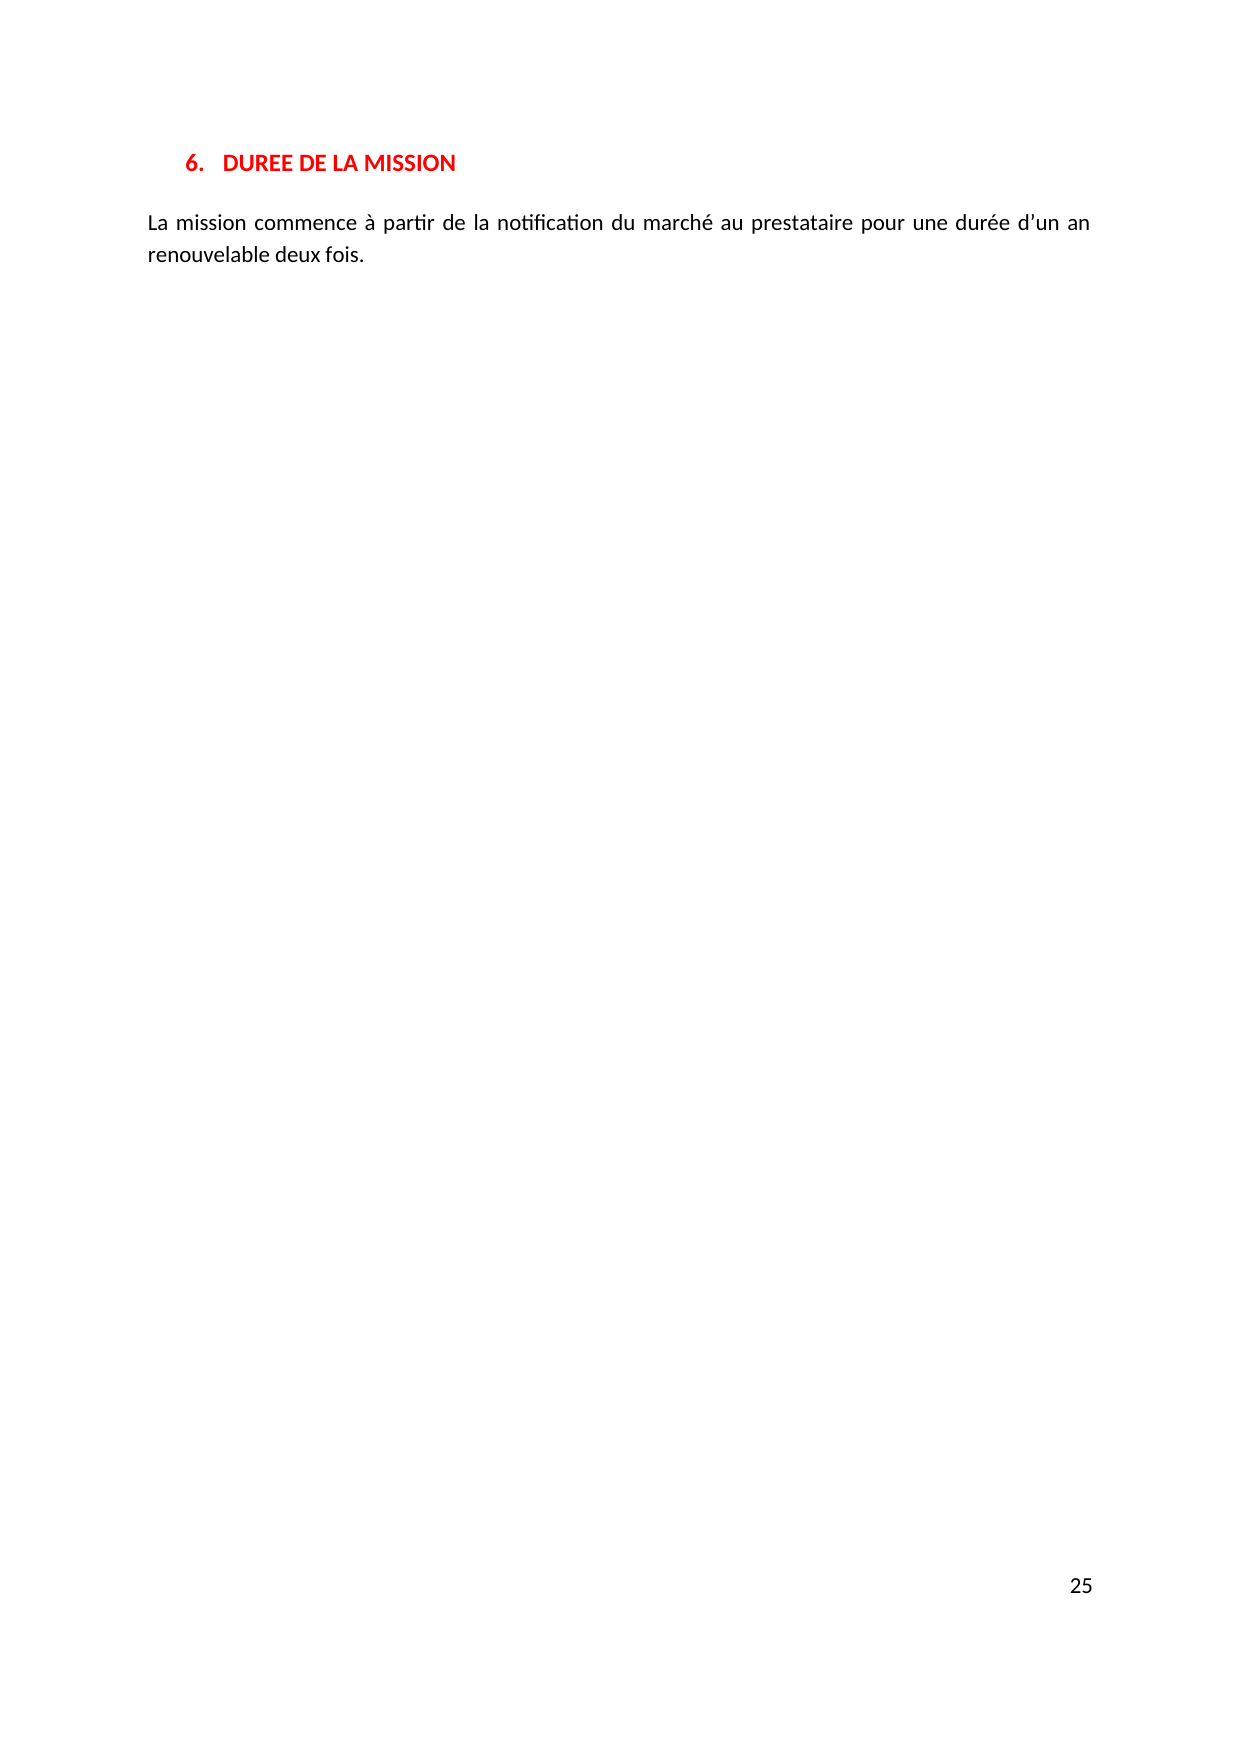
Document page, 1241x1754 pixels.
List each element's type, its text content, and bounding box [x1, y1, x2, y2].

text La mission commence à partir de la notification du marché au prestataire pour une durée d’un an renouvelable deux fois. [148, 208, 1093, 268]
subtitle duree de la mission [185, 148, 1093, 178]
